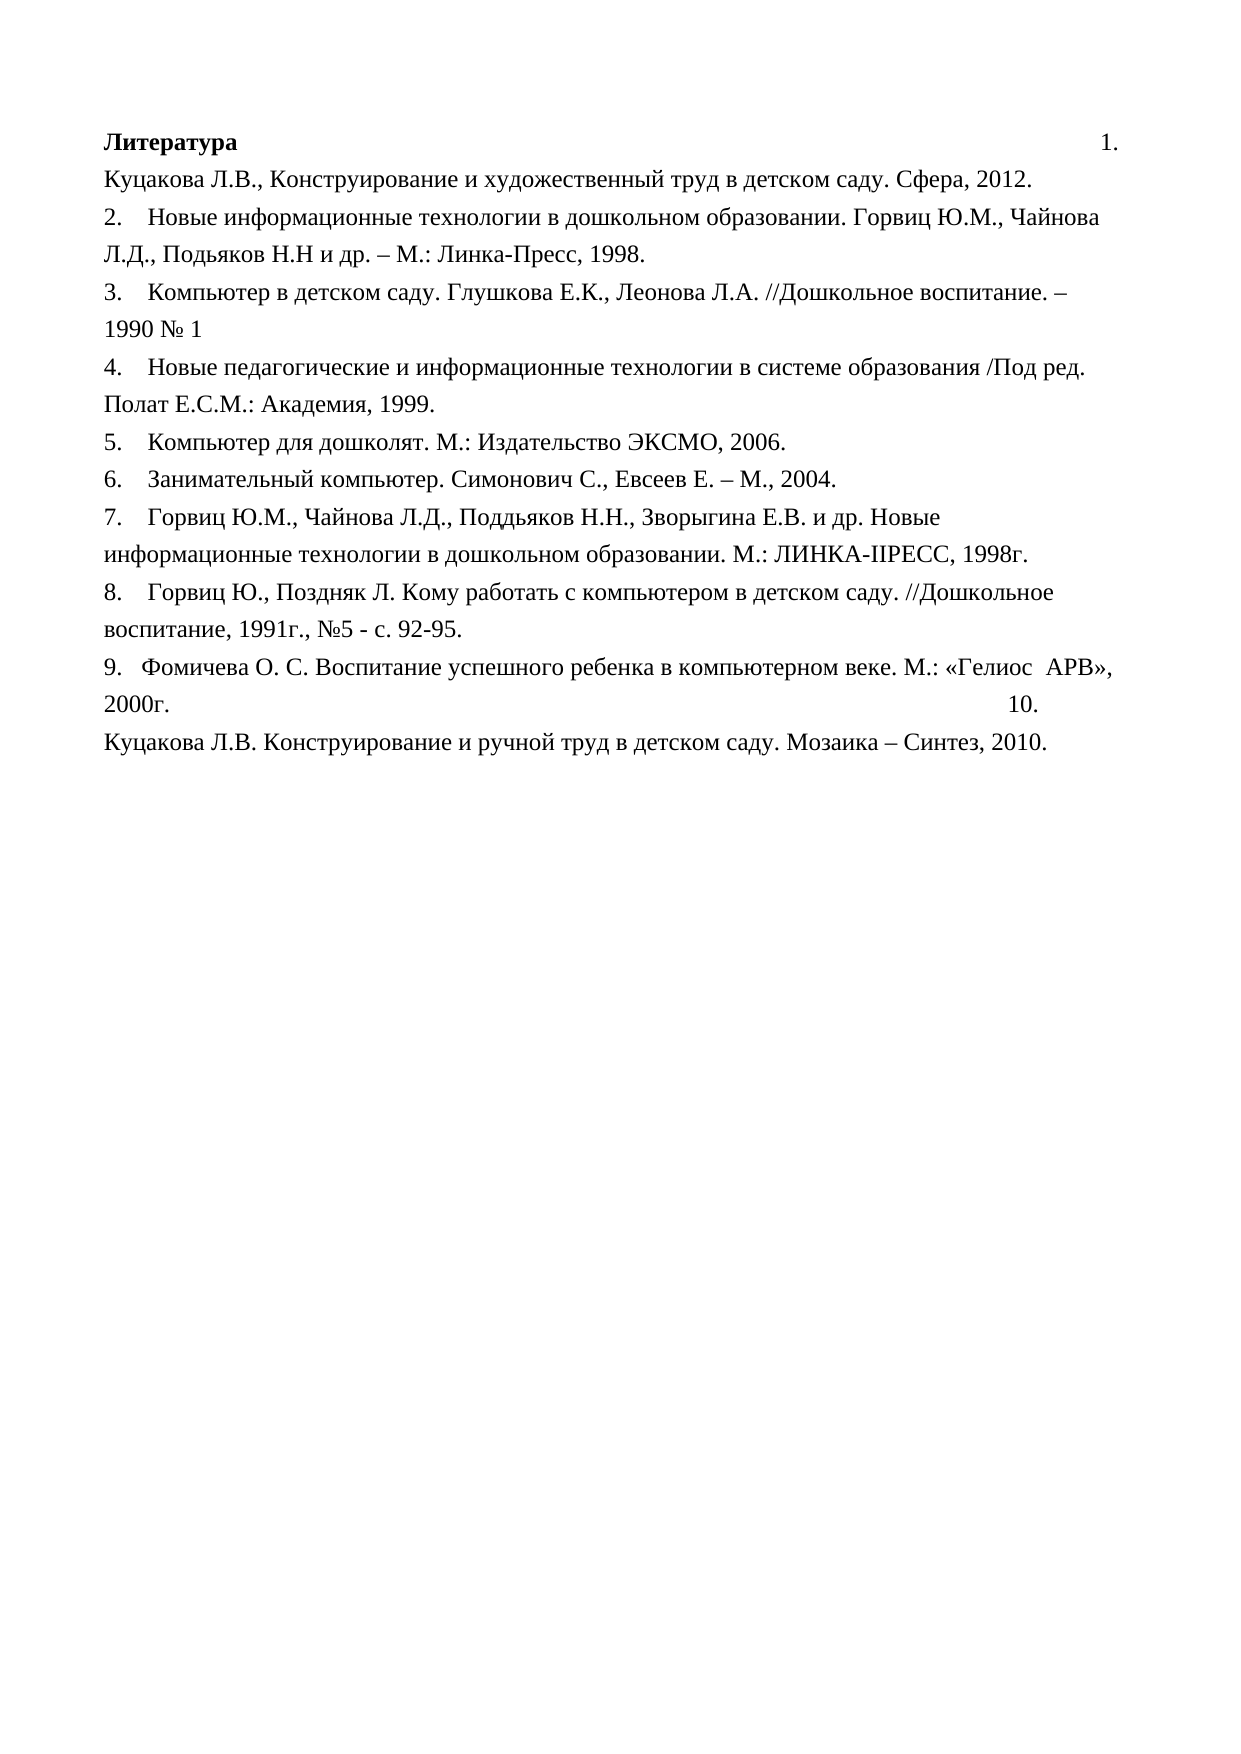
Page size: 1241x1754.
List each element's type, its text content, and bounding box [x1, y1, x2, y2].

text Литература 1. Куцакова Л.В., Конструирование и художественный труд в детском саду. Сфера, 2012. 2. Новые информационные технологии в дошкольном образовании. Горвиц Ю.М., Чайнова Л.Д., Подьяков Н.Н и др. – М.: Линка-Пресс, 1998. 3. Компьютер в детском саду. Глушкова Е.К., Леонова Л.А. //Дошкольное воспитание. – 1990 № 1 4. Новые педагогические и информационные технологии в системе образования /Под ред. Полат Е.С.М.: Академия, 1999. 5. Компьютер для дошколят. М.: Издательство ЭКСМО, 2006. 6. Занимательный компьютер. Симонович С., Евсеев Е. – М., 2004. 7. Горвиц Ю.М., Чайнова Л.Д., Поддьяков Н.Н., Зворыгина Е.В. и др. Новые информационные технологии в дошкольном образовании. М.: ЛИНКА-IIPЕСС, 1998г. 8. Горвиц Ю., Поздняк Л. Кому работать с компьютером в детском саду. //Дошкольное воспитание, 1991г., №5 - с. 92-95. 9. Фомичева О. С. Воспитание успешного ребенка в компьютерном веке. М.: «Гелиос АРВ», 2000г. 10. Куцакова Л.В. Конструирование и ручной труд в детском саду. Мозаика – Синтез, 2010. [103, 118, 1122, 756]
